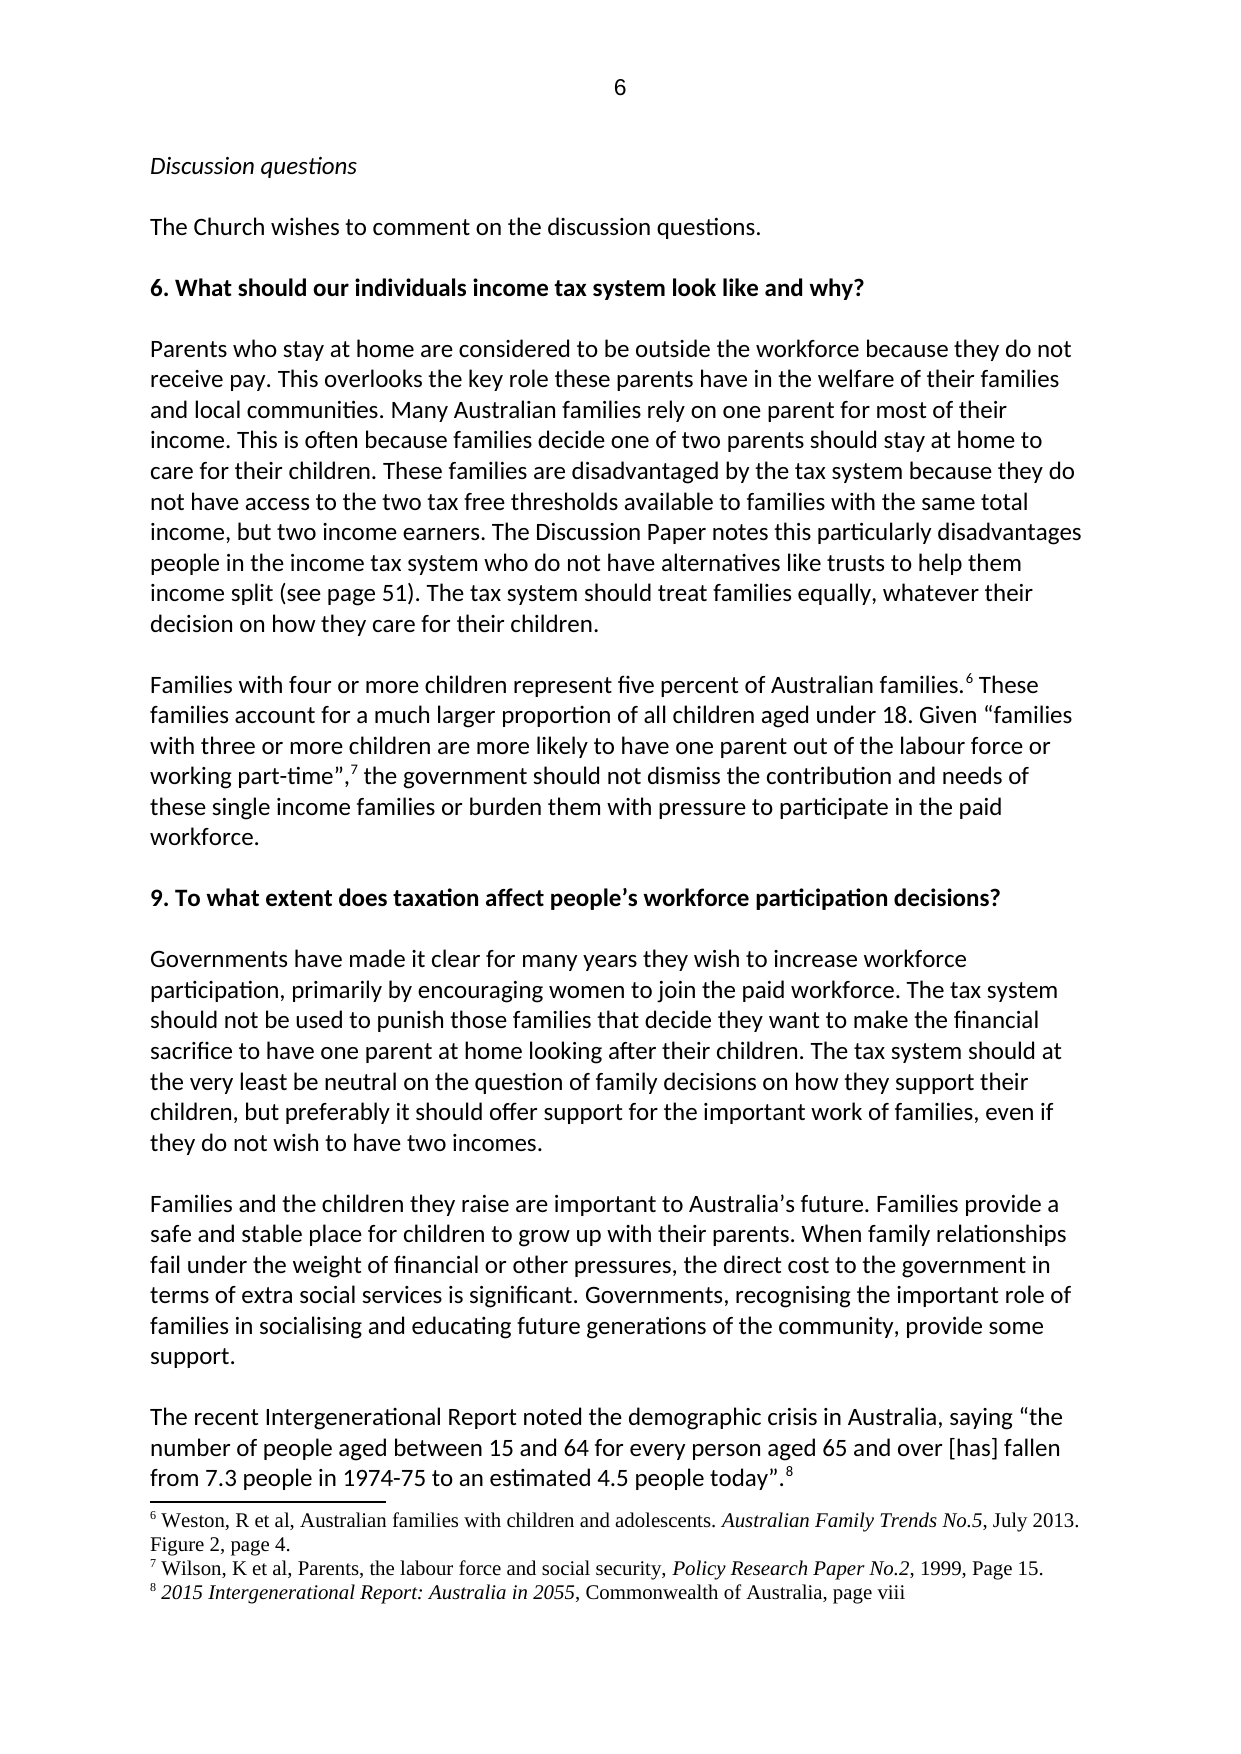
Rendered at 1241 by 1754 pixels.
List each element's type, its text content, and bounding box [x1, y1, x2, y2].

text Governments have made it clear for many years they wish to increase workforce participation, primarily by encouraging women to join the paid workforce. The tax system should not be used to punish those families that decide they want to make the financial sacrifice to have one parent at home looking after their children. The tax system should at the very least be neutral on the question of family decisions on how they support their children, but preferably it should offer support for the important work of families, even if they do not wish to have two incomes. [150, 943, 1090, 1157]
text Families and the children they raise are important to Australia’s future. Families provide a safe and stable place for children to grow up with their parents. When family relationships fail under the weight of financial or other pressures, the direct cost to the government in terms of extra social services is significant. Governments, recognising the important role of families in socialising and educating future generations of the community, provide some support. [150, 1188, 1090, 1371]
text 6. What should our individuals income tax system look like and why? [150, 272, 1090, 303]
text Families with four or more children represent five percent of Australian families. These families account for a much larger proportion of all children aged under 18. Given “families with three or more children are more likely to have one parent out of the labour force or working part-time”, the government should not dismiss the contribution and needs of these single income families or burden them with pressure to participate in the paid workforce. [150, 669, 1090, 852]
text Discussion questions [150, 150, 1090, 181]
text Parents who stay at home are considered to be outside the workforce because they do not receive pay. This overlooks the key role these parents have in the welfare of their families and local communities. Many Australian families rely on one parent for most of their income. This is often because families decide one of two parents should stay at home to care for their children. These families are disadvantaged by the tax system because they do not have access to the two tax free thresholds available to families with the same total income, but two income earners. The Discussion Paper notes this particularly disadvantages people in the income tax system who do not have alternatives like trusts to help them income split (see page 51). The tax system should treat families equally, whatever their decision on how they care for their children. [150, 333, 1090, 638]
text The Church wishes to comment on the discussion questions. [150, 211, 1090, 242]
text 9. To what extent does taxation affect people’s workforce participation decisions? [150, 882, 1090, 913]
text The recent Intergenerational Report noted the demographic crisis in Australia, saying “the number of people aged between 15 and 64 for every person aged 65 and over [has] fallen from 7.3 people in 1974-75 to an estimated 4.5 people today”. [150, 1401, 1090, 1493]
